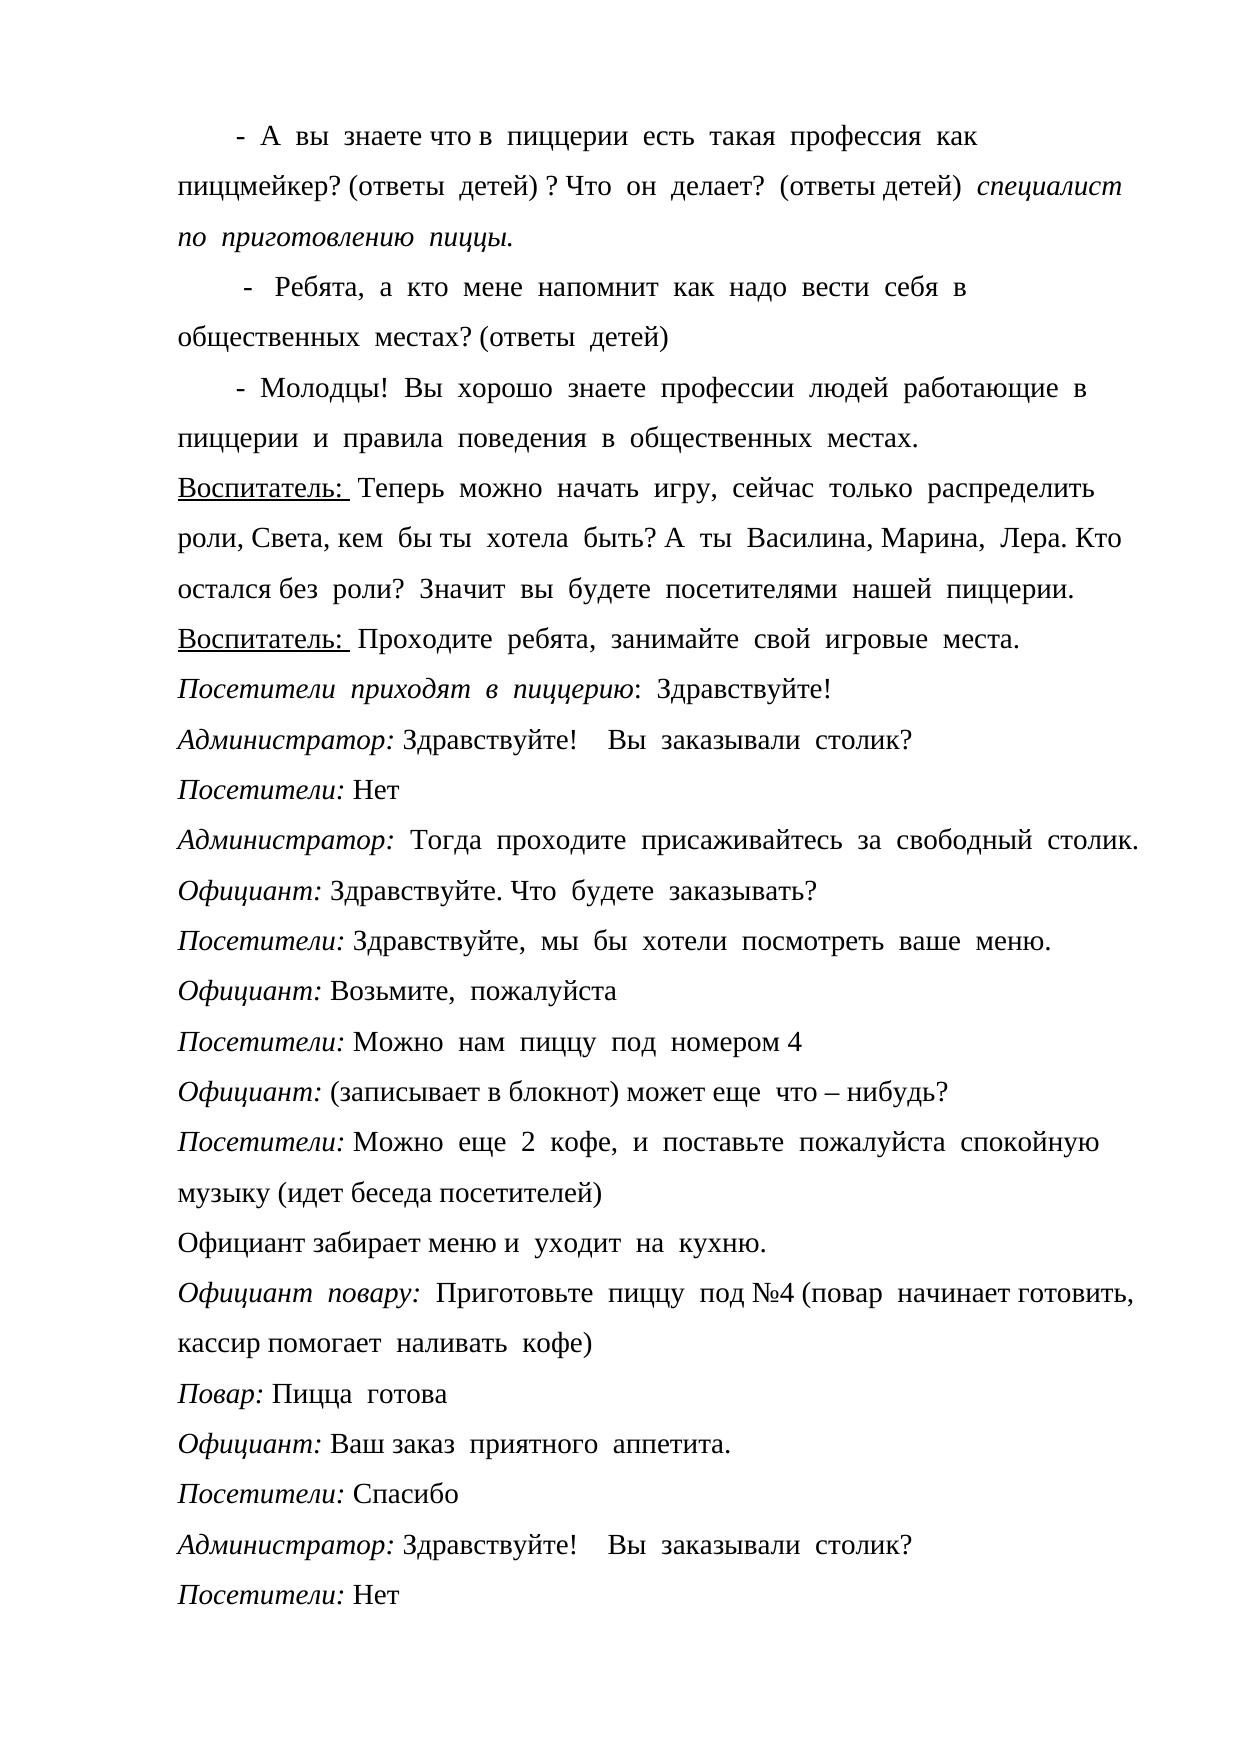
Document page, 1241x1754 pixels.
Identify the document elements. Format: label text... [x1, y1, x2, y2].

text Официант: Ваш заказ приятного аппетита. [177, 1426, 1152, 1460]
text Официант: Здравствуйте. Что будете заказывать? [177, 873, 1152, 906]
text Воспитатель: Проходите ребята, занимайте свой игровые места. [177, 621, 1152, 655]
text - А вы знаете что в пиццерии есть такая профессия как пиццмейкер? (ответы детей) ? Что он делает? (ответы детей) специалист по приготовлению пиццы. [177, 118, 1152, 252]
text Официант: Возьмите, пожалуйста [177, 973, 1152, 1007]
text Воспитатель: Теперь можно начать игру, сейчас только распределить роли, Света, кем бы ты хотела быть? А ты Василина, Марина, Лера. Кто остался без роли? Значит вы будете посетителями нашей пиццерии. [177, 470, 1152, 604]
text Посетители: Спасибо [177, 1477, 1152, 1510]
text Повар: Пицца готова [177, 1376, 1152, 1409]
text Администратор: Здравствуйте! Вы заказывали столик? [177, 722, 1152, 755]
text Посетители: Нет [177, 1577, 1152, 1611]
text Посетители приходят в пиццерию: Здравствуйте! [177, 672, 1152, 705]
text Посетители: Нет [177, 772, 1152, 806]
text Администратор: Тогда проходите присаживайтесь за свободный столик. [177, 822, 1152, 856]
text - Молодцы! Вы хорошо знаете профессии людей работающие в пиццерии и правила поведения в общественных местах. [177, 370, 1152, 453]
text Администратор: Здравствуйте! Вы заказывали столик? [177, 1527, 1152, 1560]
text Официант: (записывает в блокнот) может еще что – нибудь? [177, 1074, 1152, 1108]
text Официант забирает меню и уходит на кухню. [177, 1225, 1152, 1258]
text Официант повару: Приготовьте пиццу под №4 (повар начинает готовить, кассир помогает наливать кофе) [177, 1275, 1152, 1359]
text Посетители: Можно нам пиццу под номером 4 [177, 1024, 1152, 1057]
text - Ребята, а кто мене напомнит как надо вести себя в общественных местах? (ответы детей) [177, 269, 1152, 353]
text Посетители: Здравствуйте, мы бы хотели посмотреть ваше меню. [177, 923, 1152, 957]
text Посетители: Можно еще 2 кофе, и поставьте пожалуйста спокойную музыку (идет беседа посетителей) [177, 1124, 1152, 1208]
